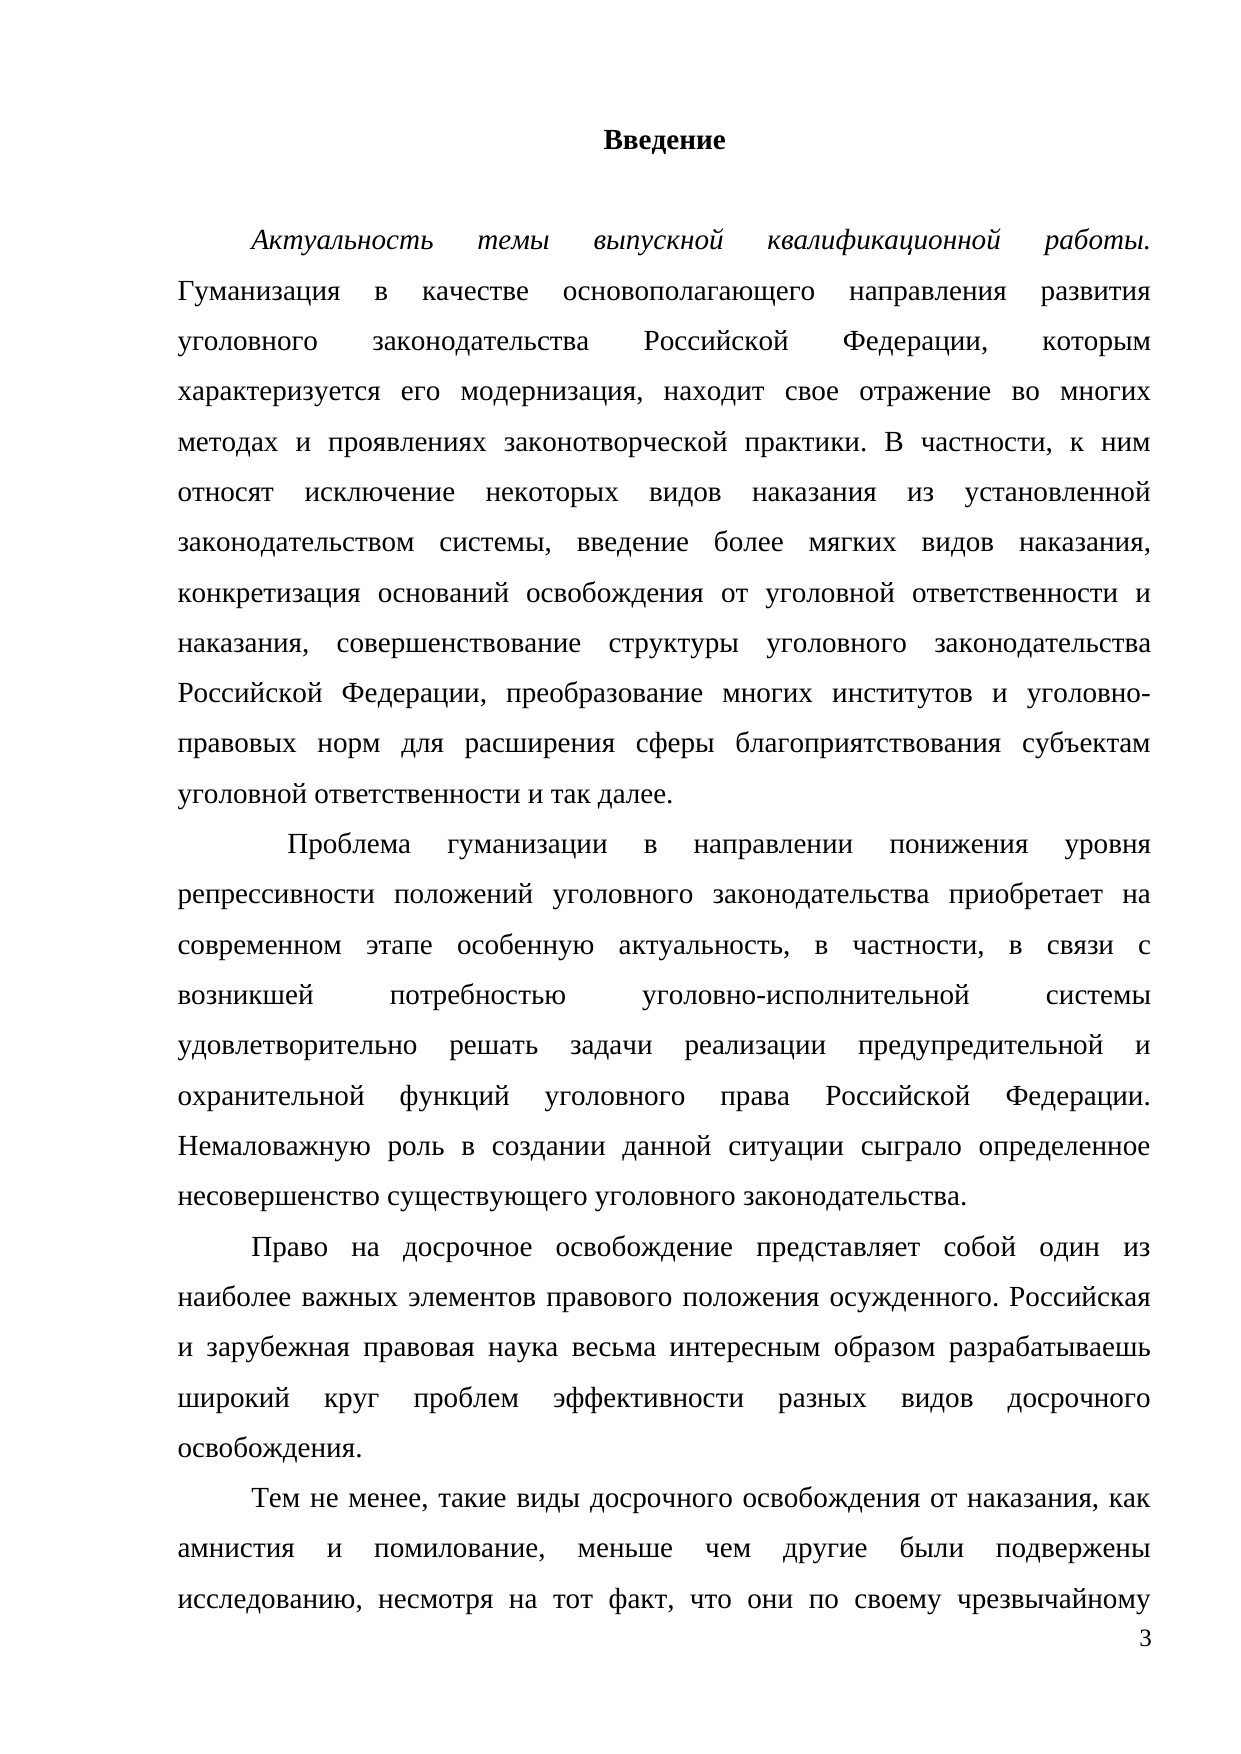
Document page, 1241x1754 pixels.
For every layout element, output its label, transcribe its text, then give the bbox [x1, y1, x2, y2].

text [177, 1480, 1152, 1614]
text Введение [177, 122, 1152, 155]
text Право на досрочное освобождение представляет собой один из наиболее важных элементов правового положения осужденного. Российская и зарубежная правовая наука весьма интересным образом разрабатываешь широкий круг проблем эффективности разных видов досрочного освобождения. [177, 1229, 1152, 1463]
text Актуальность темы выпускной квалификационной работы. Гуманизация в качестве основополагающего направления развития уголовного законодательства Российской Федерации, которым характеризуется его модернизация, находит свое отражение во многих методах и проявлениях законотворческой практики. В частности, к ним относят исключение некоторых видов наказания из установленной законодательством системы, введение более мягких видов наказания, конкретизация оснований освобождения от уголовной ответственности и наказания, совершенствование структуры уголовного законодательства Российской Федерации, преобразование многих институтов и уголовно-правовых норм для расширения сферы благоприятствования субъектам уголовной ответственности и так далее. [177, 222, 1152, 809]
text Проблема гуманизации в направлении понижения уровня репрессивности положений уголовного законодательства приобретает на современном этапе особенную актуальность, в частности, в связи с возникшей потребностью уголовно-исполнительной системы удовлетворительно решать задачи реализации предупредительной и охранительной функций уголовного права Российской Федерации. Немаловажную роль в создании данной ситуации сыграло определенное несовершенство существующего уголовного законодательства. [177, 826, 1152, 1212]
